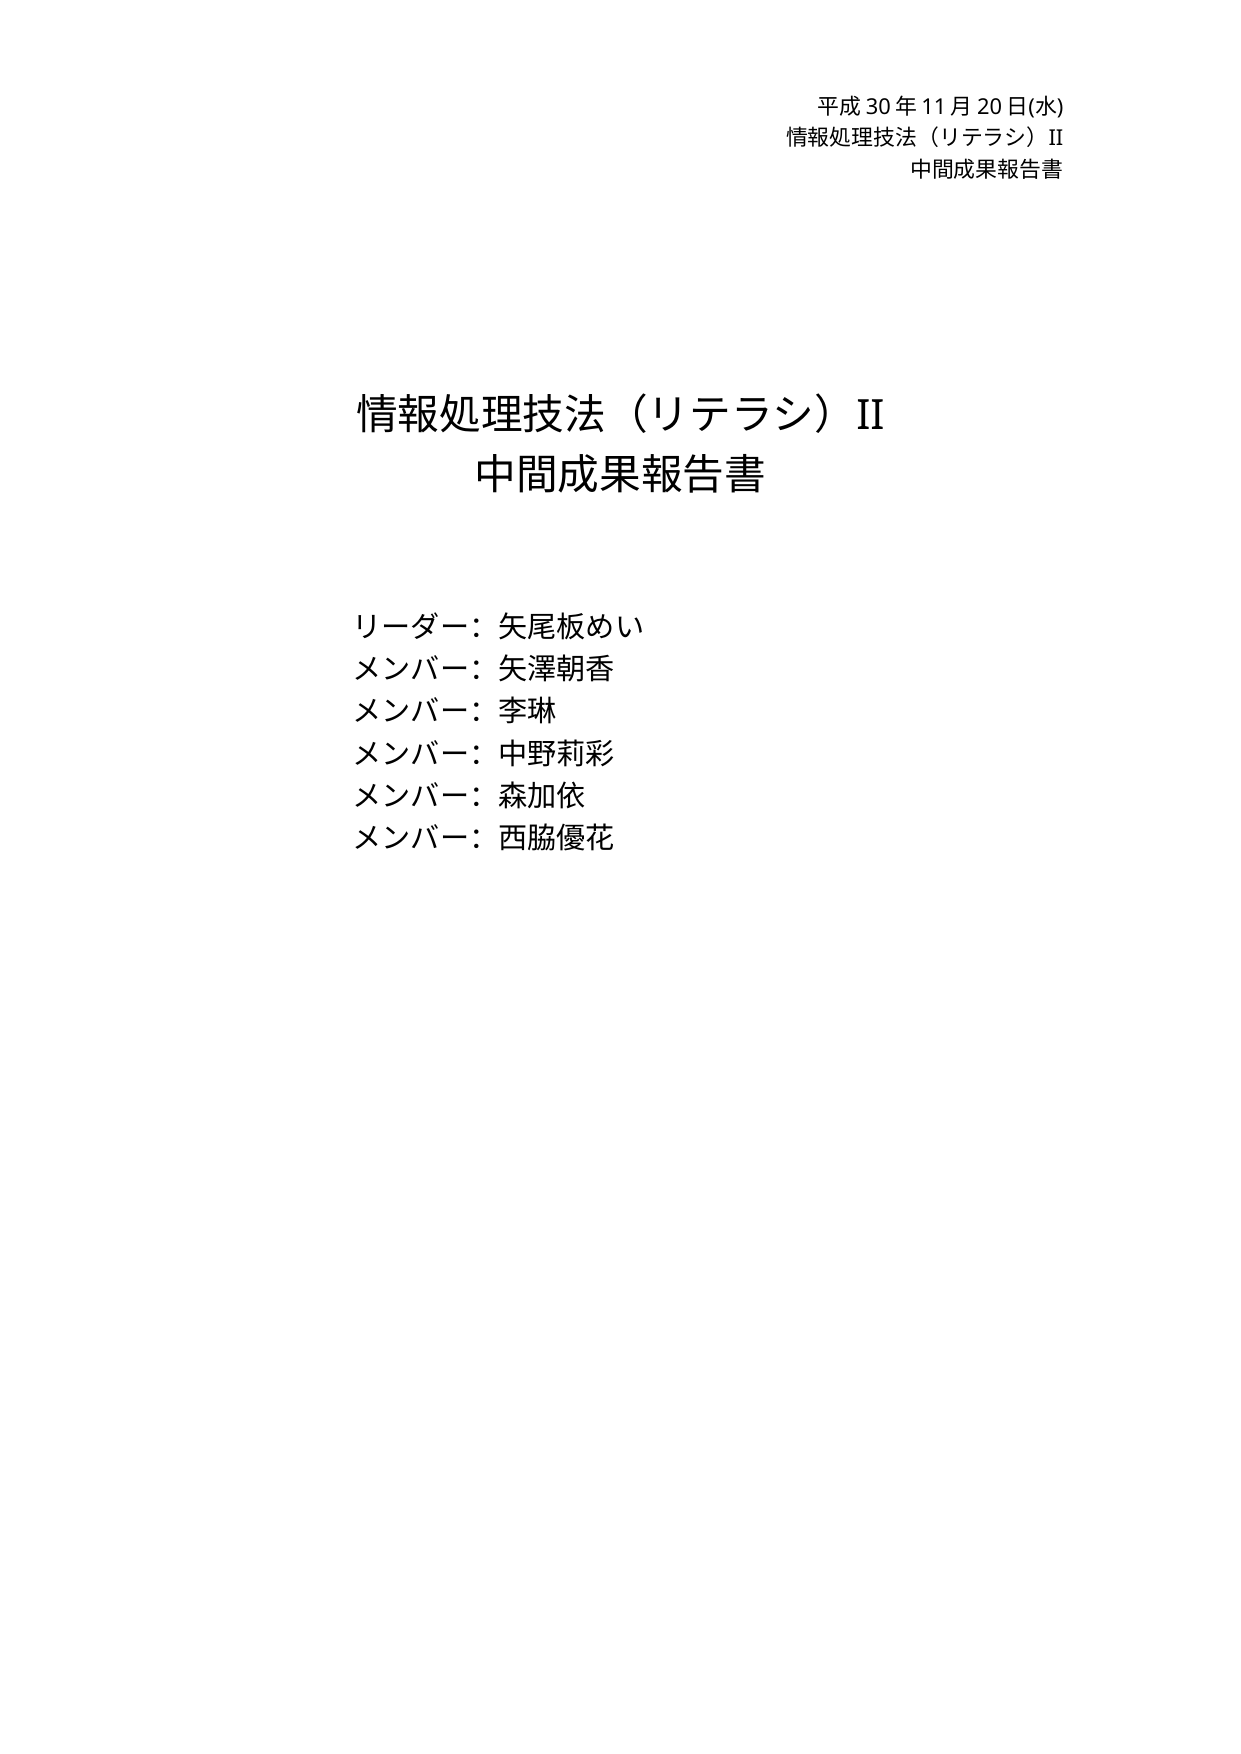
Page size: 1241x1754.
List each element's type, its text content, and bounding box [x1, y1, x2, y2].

text メンバー：中野莉彩 [265, 730, 1063, 773]
text メンバー：矢澤朝香 [265, 646, 1063, 688]
title 情報処理技法（リテラシ）II 中間成果報告書 [177, 381, 1063, 502]
text リーダー：矢尾板めい [265, 603, 1063, 646]
text メンバー：西脇優花 [265, 815, 1063, 857]
text メンバー：森加依 [265, 773, 1063, 815]
text メンバー：李琳 [265, 688, 1063, 730]
